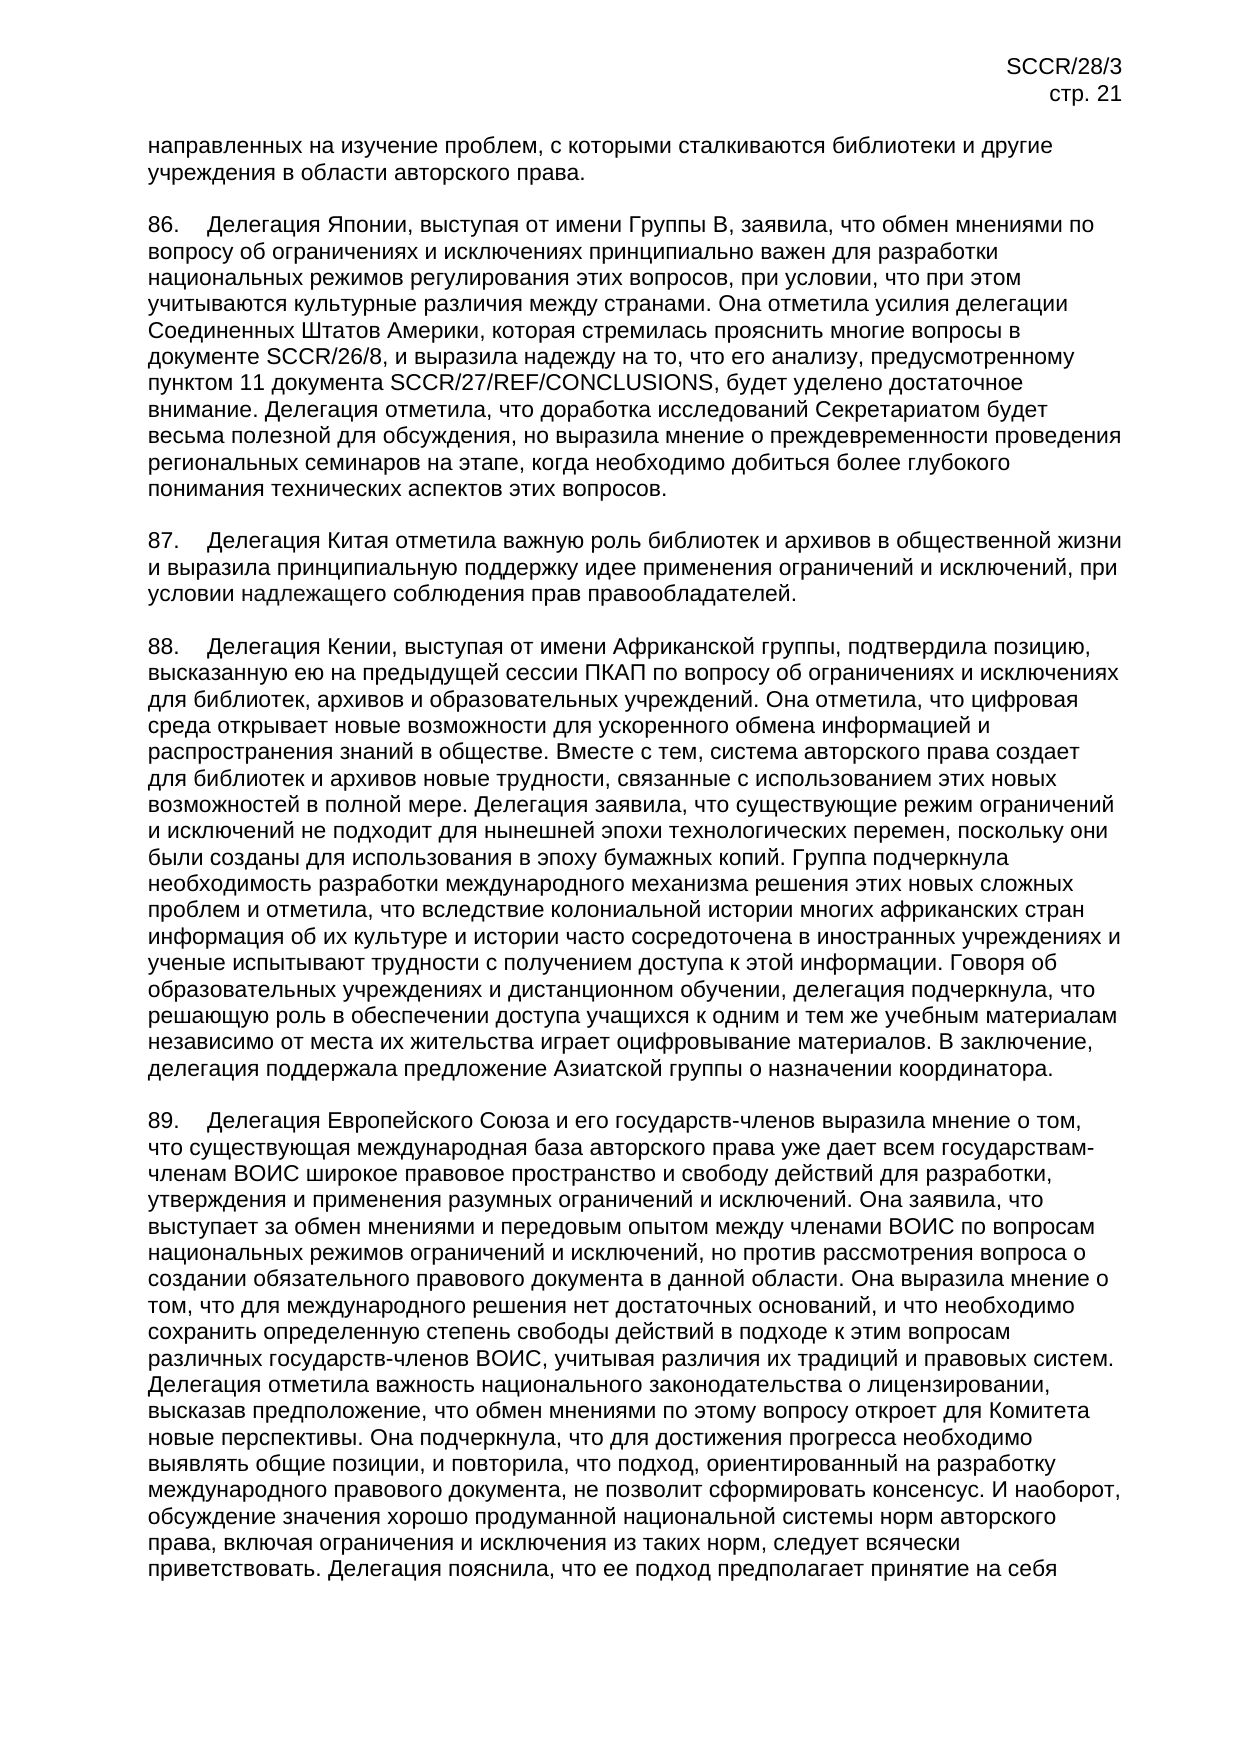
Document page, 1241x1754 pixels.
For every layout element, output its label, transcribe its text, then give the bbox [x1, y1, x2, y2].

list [148, 1107, 1122, 1582]
list Делегация Японии, выступая от имени Группы B, заявила, что обмен мнениями по вопросу об ограничениях и исключениях принципиально важен для разработки национальных режимов регулирования этих вопросов, при условии, что при этом учитываются культурные различия между странами. Она отметила усилия делегации Соединенных Штатов Америки, которая стремилась прояснить многие вопросы в документе SCCR/26/8, и выразила надежду на то, что его анализу, предусмотренному пунктом 11 документа SCCR/27/REF/CONCLUSIONS, будет уделено достаточное внимание. Делегация отметила, что доработка исследований Секретариатом будет весьма полезной для обсуждения, но выразила мнение о преждевременности проведения региональных семинаров на этапе, когда необходимо добиться более глубокого понимания технических аспектов этих вопросов. [148, 211, 1122, 501]
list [148, 132, 1122, 185]
list Делегация Китая отметила важную роль библиотек и архивов в общественной жизни и выразила принципиальную поддержку идее применения ограничений и исключений, при условии надлежащего соблюдения прав правообладателей. [148, 527, 1122, 607]
list Делегация Кении, выступая от имени Африканской группы, подтвердила позицию, высказанную ею на предыдущей сессии ПКАП по вопросу об ограничениях и исключениях для библиотек, архивов и образовательных учреждений. Она отметила, что цифровая среда открывает новые возможности для ускоренного обмена информацией и распространения знаний в обществе. Вместе с тем, система авторского права создает для библиотек и архивов новые трудности, связанные с использованием этих новых возможностей в полной мере. Делегация заявила, что существующие режим ограничений и исключений не подходит для нынешней эпохи технологических перемен, поскольку они были созданы для использования в эпоху бумажных копий. Группа подчеркнула необходимость разработки международного механизма решения этих новых сложных проблем и отметила, что вследствие колониальной истории многих африканских стран информация об их культуре и истории часто сосредоточена в иностранных учреждениях и ученые испытывают трудности с получением доступа к этой информации. Говоря об образовательных учреждениях и дистанционном обучении, делегация подчеркнула, что решающую роль в обеспечении доступа учащихся к одним и тем же учебным материалам независимо от места их жительства играет оцифровывание материалов. В заключение, делегация поддержала предложение Азиатской группы о назначении координатора. [148, 633, 1122, 1081]
